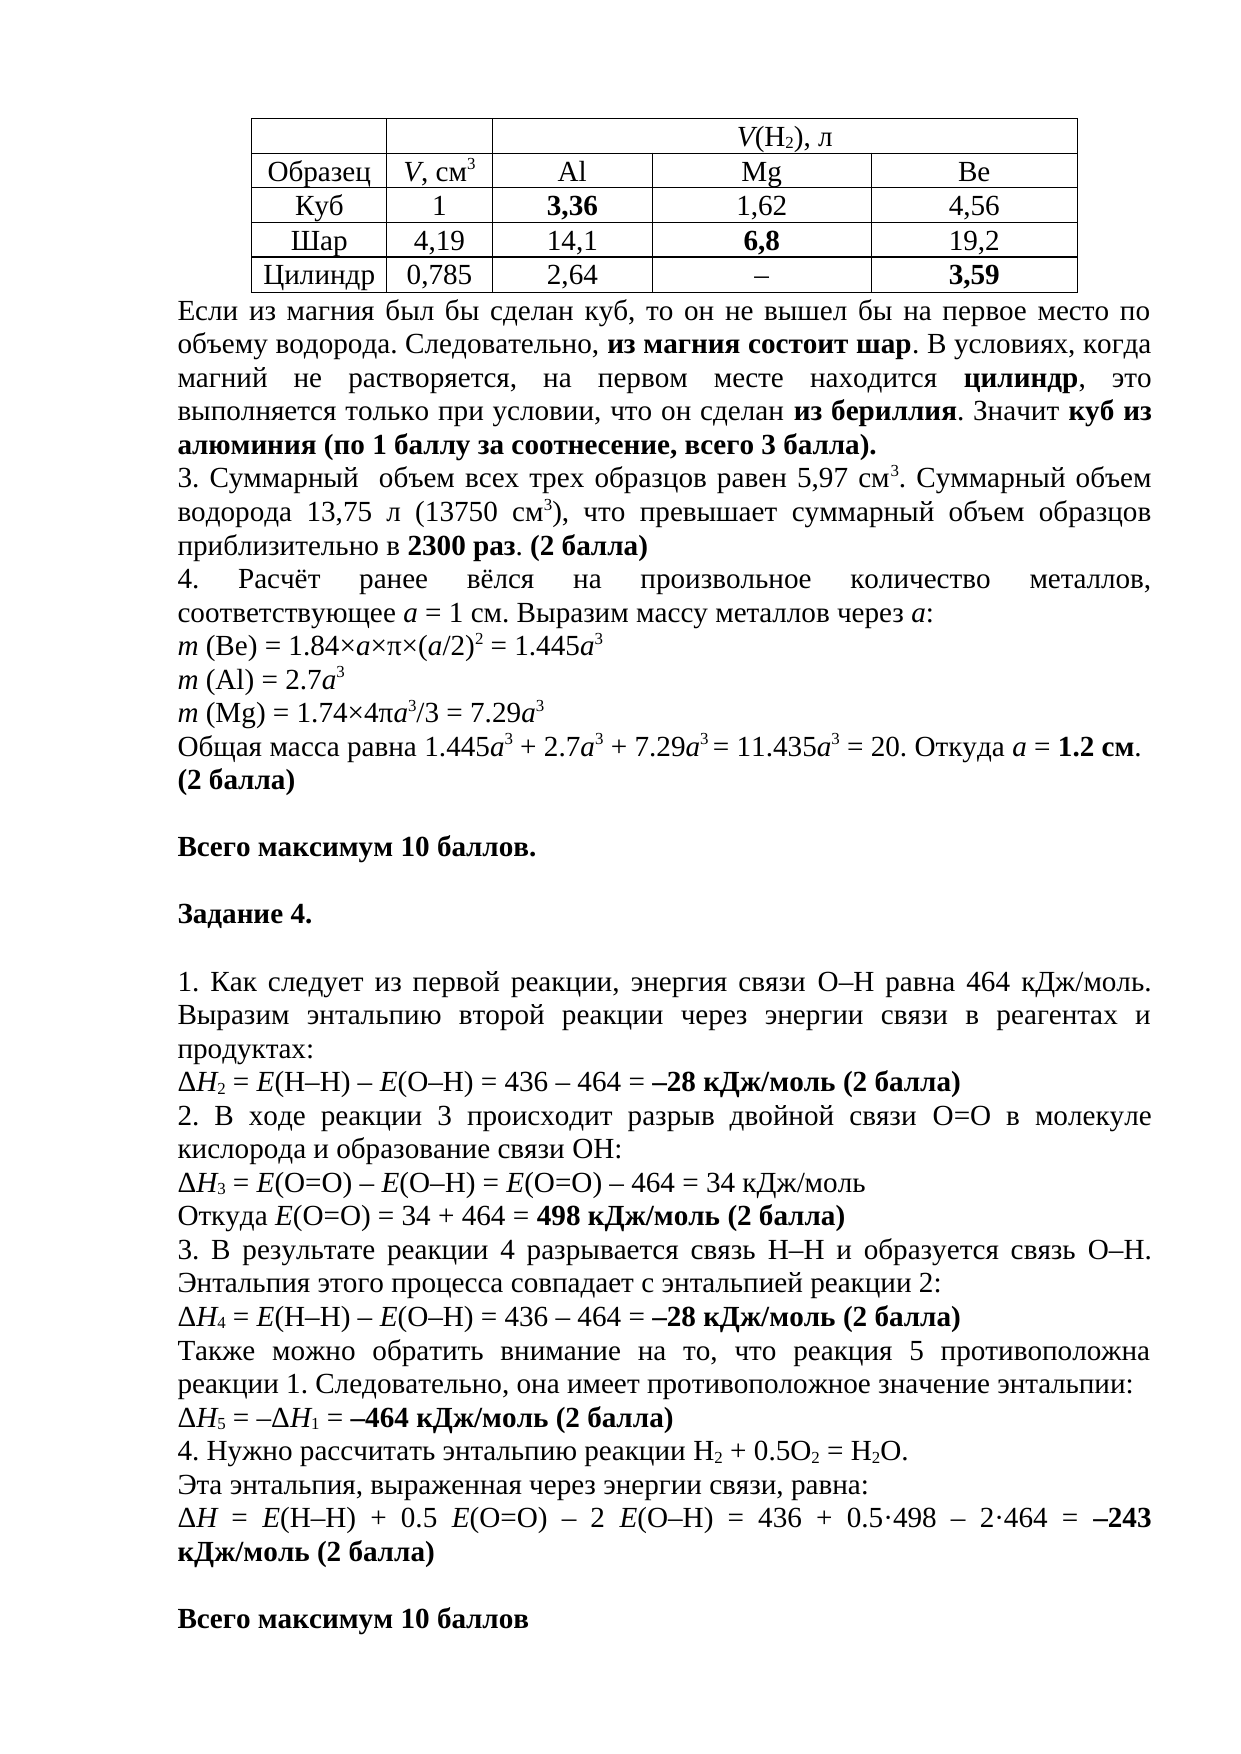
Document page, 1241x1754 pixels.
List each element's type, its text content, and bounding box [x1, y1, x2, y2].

text Всего максимум 10 баллов [177, 1601, 1152, 1634]
table_cell 6,8 [653, 223, 871, 256]
table_cell V, см3 [387, 154, 492, 187]
table_cell 19,2 [872, 223, 1077, 256]
text Если из магния был бы сделан куб, то он не вышел бы на первое место по объему водорода. Следовательно, из магния состоит шар. В условиях, когда магний не растворяется, на первом месте находится цилиндр, это выполняется только при условии, что он сделан из бериллия. Значит куб из алюминия (по 1 баллу за соотнесение, всего 3 балла). [177, 293, 1152, 461]
table_cell Be [872, 154, 1077, 187]
table_cell 14,1 [493, 223, 652, 256]
text Эта энтальпия, выраженная через энергии связи, равна: [177, 1467, 1152, 1500]
table_cell Цилиндр [252, 258, 386, 292]
table_cell Образец [252, 154, 386, 187]
table_cell 3,59 [872, 258, 1077, 292]
text ΔH4 = E(H–H) – E(O–H) = 436 – 464 = –28 кДж/моль (2 балла) [177, 1299, 1152, 1333]
table_cell Al [493, 154, 652, 187]
text 4. Расчёт ранее вёлся на произвольное количество металлов, соответствующее a = 1 см. Выразим массу металлов через a: [177, 561, 1152, 628]
table_cell – [653, 258, 871, 292]
text Откуда E(O=O) = 34 + 464 = 498 кДж/моль (2 балла) [177, 1198, 1152, 1232]
text ΔH5 = –ΔH1 = –464 кДж/моль (2 балла) [177, 1400, 1152, 1433]
text m (Be) = 1.84×a×π×(a/2)2 = 1.445a3 [177, 628, 1152, 662]
table_cell 0,785 [387, 258, 492, 292]
table_cell Шар [252, 223, 386, 256]
table_cell Mg [653, 154, 871, 187]
text ΔH3 = E(O=O) – E(O–H) = E(O=O) – 464 = 34 кДж/моль [177, 1165, 1152, 1198]
table_cell 3,36 [493, 188, 652, 222]
text Задание 4. [177, 897, 1152, 930]
table_header [252, 119, 386, 153]
text ΔH2 = E(H–H) – E(O–H) = 436 – 464 = –28 кДж/моль (2 балла) [177, 1064, 1152, 1098]
table_cell 1 [387, 188, 492, 222]
text Всего максимум 10 баллов. [177, 829, 1152, 863]
table_cell 1,62 [653, 188, 871, 222]
text ΔH = E(H–H) + 0.5 E(O=O) – 2 E(O–H) = 436 + 0.5·498 – 2·464 = –243 кДж/моль (2 балла) [177, 1500, 1152, 1567]
table_cell 4,56 [872, 188, 1077, 222]
table_cell Куб [252, 188, 386, 222]
table_header V(H2), л [493, 119, 1077, 153]
table_header [387, 119, 492, 153]
text m (Mg) = 1.74×4πa3/3 = 7.29a3 [177, 695, 1152, 729]
text 1. Как следует из первой реакции, энергия связи O–H равна 464 кДж/моль. Выразим энтальпию второй реакции через энергии связи в реагентах и продуктах: [177, 964, 1152, 1064]
text 3. В результате реакции 4 разрывается связь H–H и образуется связь O–H. Энтальпия этого процесса совпадает с энтальпией реакции 2: [177, 1232, 1152, 1299]
text 4. Нужно рассчитать энтальпию реакции H2 + 0.5O2 = H2O. [177, 1433, 1152, 1467]
table_cell 2,64 [493, 258, 652, 292]
text Также можно обратить внимание на то, что реакция 5 противоположна реакции 1. Следовательно, она имеет противоположное значение энтальпии: [177, 1333, 1152, 1400]
table_cell 4,19 [387, 223, 492, 256]
text 2. В ходе реакции 3 происходит разрыв двойной связи O=O в молекуле кислорода и образование связи OH: [177, 1098, 1152, 1165]
text Общая масса равна 1.445a3 + 2.7a3 + 7.29a3 = 11.435a3 = 20. Откуда a = 1.2 см. (2 балла) [177, 729, 1152, 796]
text m (Al) = 2.7a3 [177, 662, 1152, 695]
text 3. Суммарный объем всех трех образцов равен 5,97 см3. Суммарный объем водорода 13,75 л (13750 см3), что превышает суммарный объем образцов приблизительно в 2300 раз. (2 балла) [177, 461, 1152, 561]
